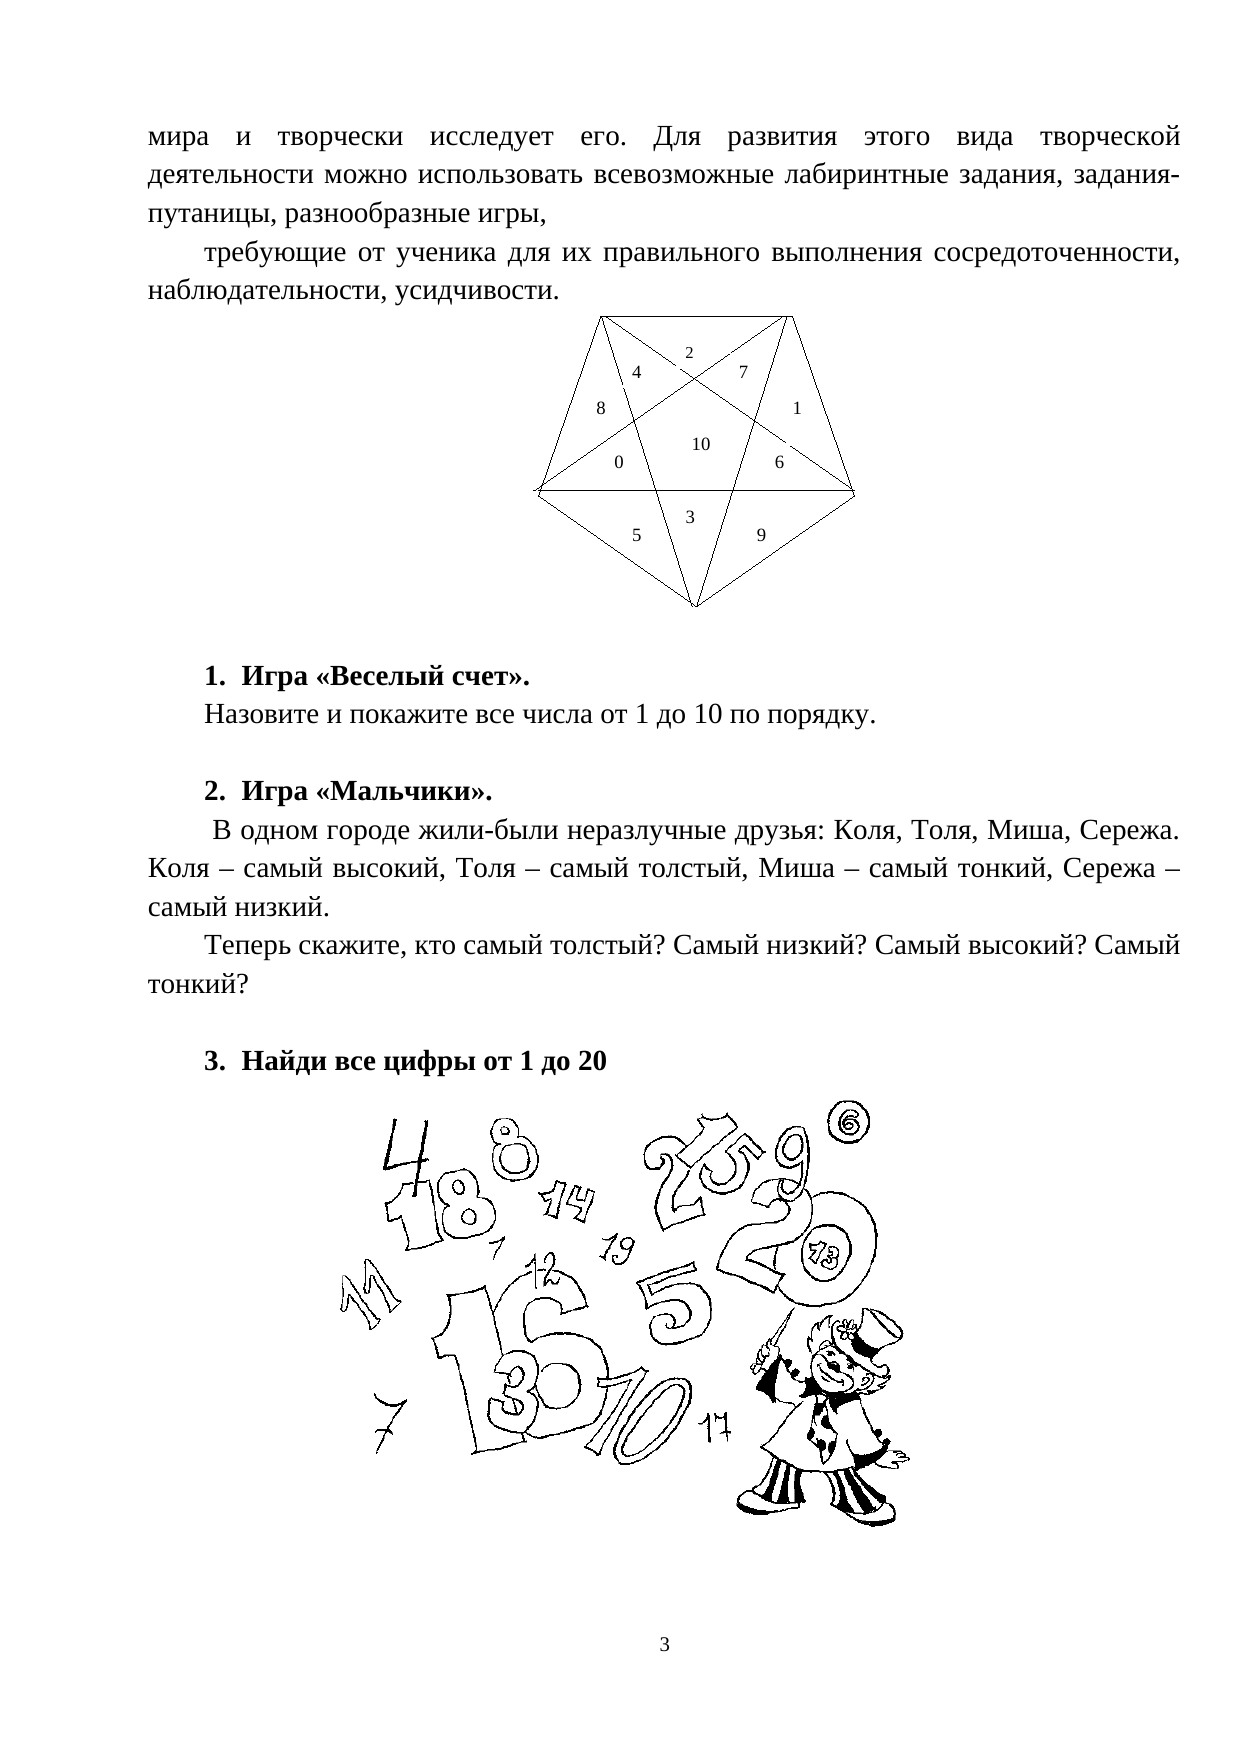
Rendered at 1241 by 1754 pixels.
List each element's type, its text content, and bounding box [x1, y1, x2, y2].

picture [147, 1081, 1025, 1560]
list Игра «Веселый счет». [204, 658, 1181, 691]
text В одном городе жили-были неразлучные друзья: Коля, Толя, Миша, Сережа. Коля – самый высокий, Толя – самый толстый, Миша – самый тонкий, Сережа – самый низкий. [148, 812, 1181, 922]
text Теперь скажите, кто самый толстый? Самый низкий? Самый высокий? Самый тонкий? [148, 927, 1181, 999]
list Найди все цифры от 1 до 20 [204, 1043, 1181, 1077]
list Игра «Мальчики». [204, 773, 1181, 807]
text Назовите и покажите все числа от 1 до 10 по порядку. [148, 696, 1181, 730]
text требующие от ученика для их правильного выполнения сосредоточенности, наблюдательности, усидчивости. [148, 234, 1181, 306]
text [148, 118, 1181, 229]
